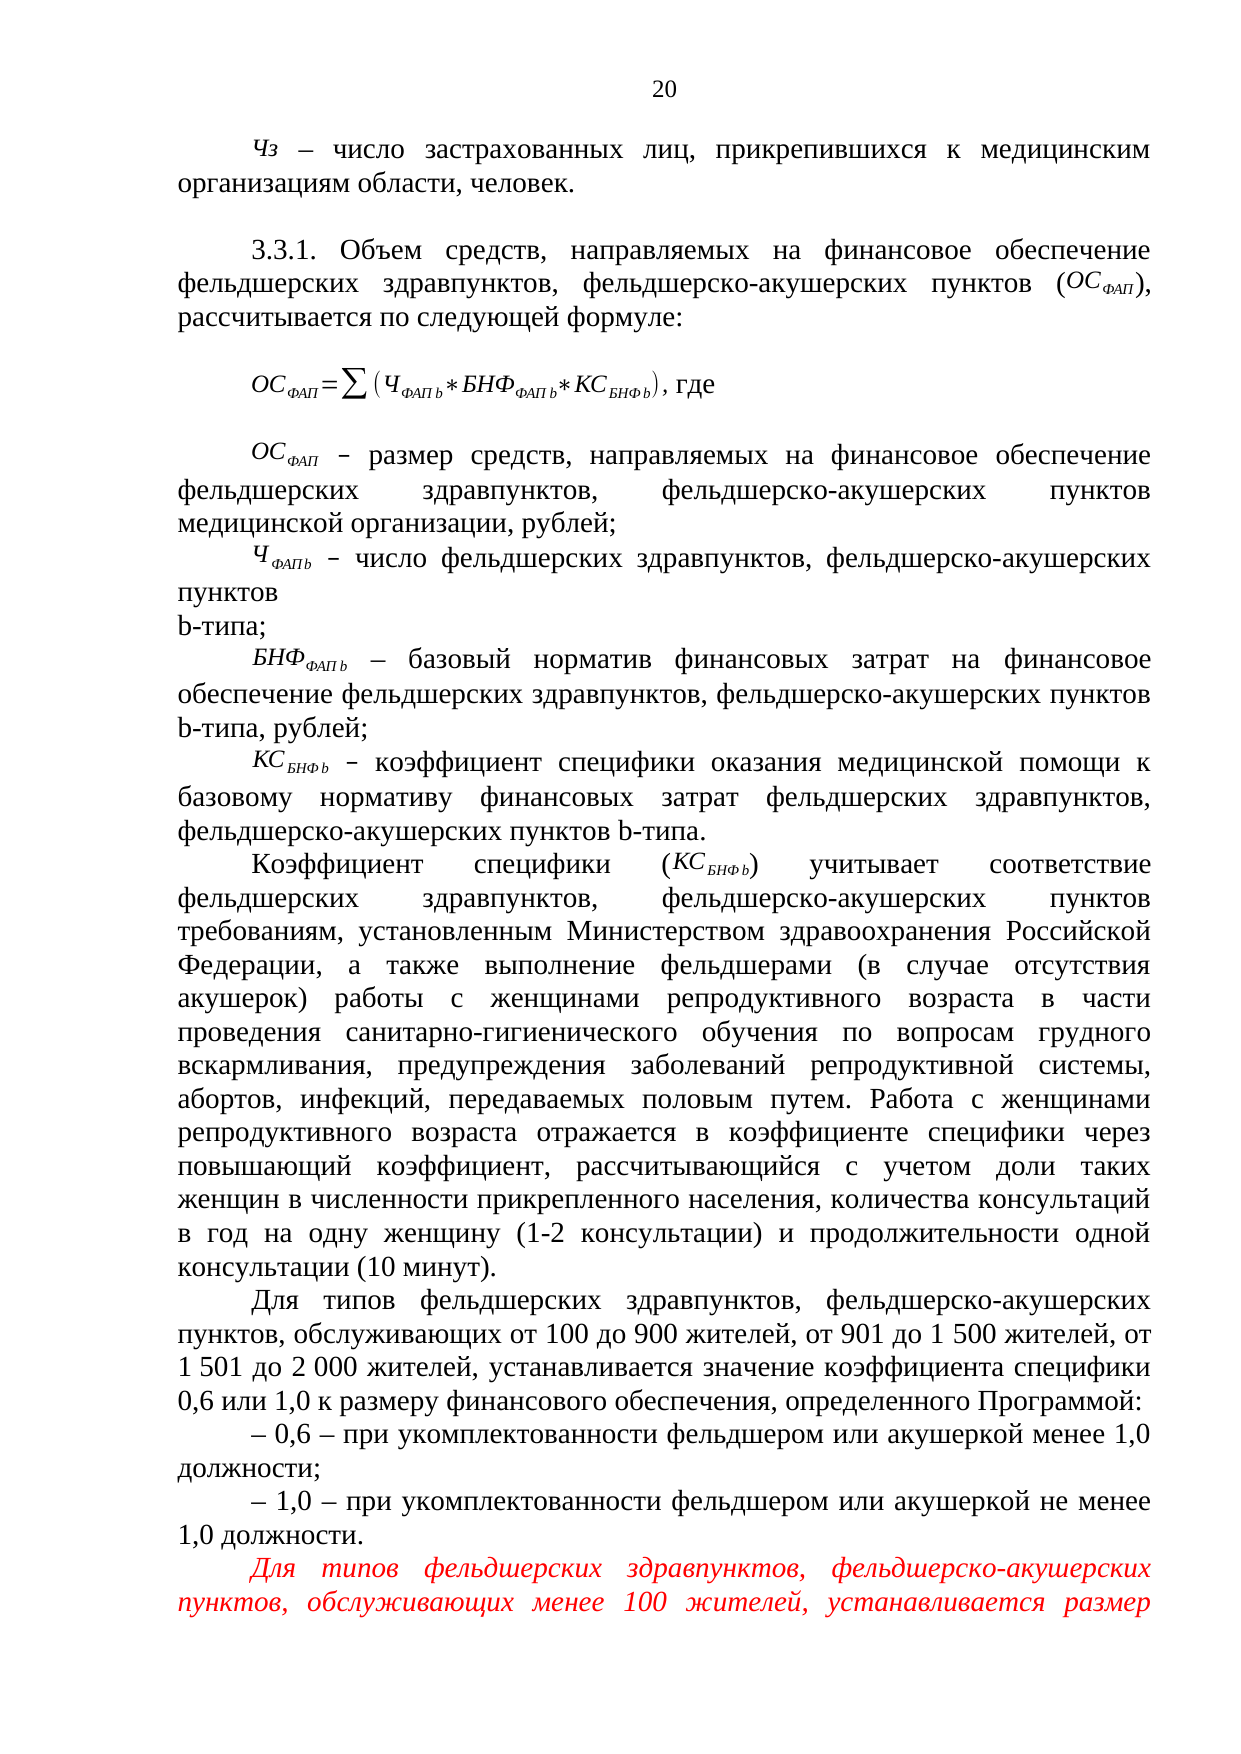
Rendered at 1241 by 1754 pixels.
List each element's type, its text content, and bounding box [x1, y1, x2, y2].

text Для типов фельдшерских здравпунктов, фельдшерско-акушерских пунктов, обслуживающих от 100 до 900 жителей, от 901 до 1 500 жителей, от 1 501 до 2 000 жителей, устанавливается значение коэффициента специфики 0,6 или 1,0 к размеру финансового обеспечения, определенного Программой: [177, 1282, 1152, 1416]
text Коэффициент специфики () учитывает соответствие фельдшерских здравпунктов, фельдшерско-акушерских пунктов требованиям, установленным Министерством здравоохранения Российской Федерации, а также выполнение фельдшерами (в случае отсутствия акушерок) работы с женщинами репродуктивного возраста в части проведения санитарно-гигиенического обучения по вопросам грудного вскармливания, предупреждения заболеваний репродуктивной системы, абортов, инфекций, передаваемых половым путем. Работа с женщинами репродуктивного возраста отражается в коэффициенте специфики через повышающий коэффициент, рассчитывающийся с учетом доли таких женщин в численности прикрепленного населения, количества консультаций в год на одну женщину (1-2 консультации) и продолжительности одной консультации (10 минут). [177, 846, 1152, 1282]
text – число застрахованных лиц, прикрепившихся к медицинским организациям области, человек. [177, 131, 1152, 198]
text – коэффициент специфики оказания медицинской помощи к базовому нормативу финансовых затрат фельдшерских здравпунктов, фельдшерско-акушерских пунктов b-типа. [177, 743, 1152, 846]
text – базовый норматив финансовых затрат на финансовое обеспечение фельдшерских здравпунктов, фельдшерско-акушерских пунктов b-типа, рублей; [177, 642, 1152, 743]
text – 0,6 – при укомплектованности фельдшером или акушеркой менее 1,0 должности; [177, 1416, 1152, 1483]
text где [177, 366, 1152, 402]
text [177, 1551, 1152, 1618]
text – число фельдшерских здравпунктов, фельдшерско-акушерских пунктов b-типа; [177, 539, 1152, 642]
text – 1,0 – при укомплектованности фельдшером или акушеркой не менее 1,0 должности. [177, 1483, 1152, 1551]
text – размер средств, направляемых на финансовое обеспечение фельдшерских здравпунктов, фельдшерско-акушерских пунктов медицинской организации, рублей; [177, 436, 1152, 539]
text 3.3.1. Объем средств, направляемых на финансовое обеспечение фельдшерских здравпунктов, фельдшерско-акушерских пунктов (), рассчитывается по следующей формуле: [177, 232, 1152, 333]
